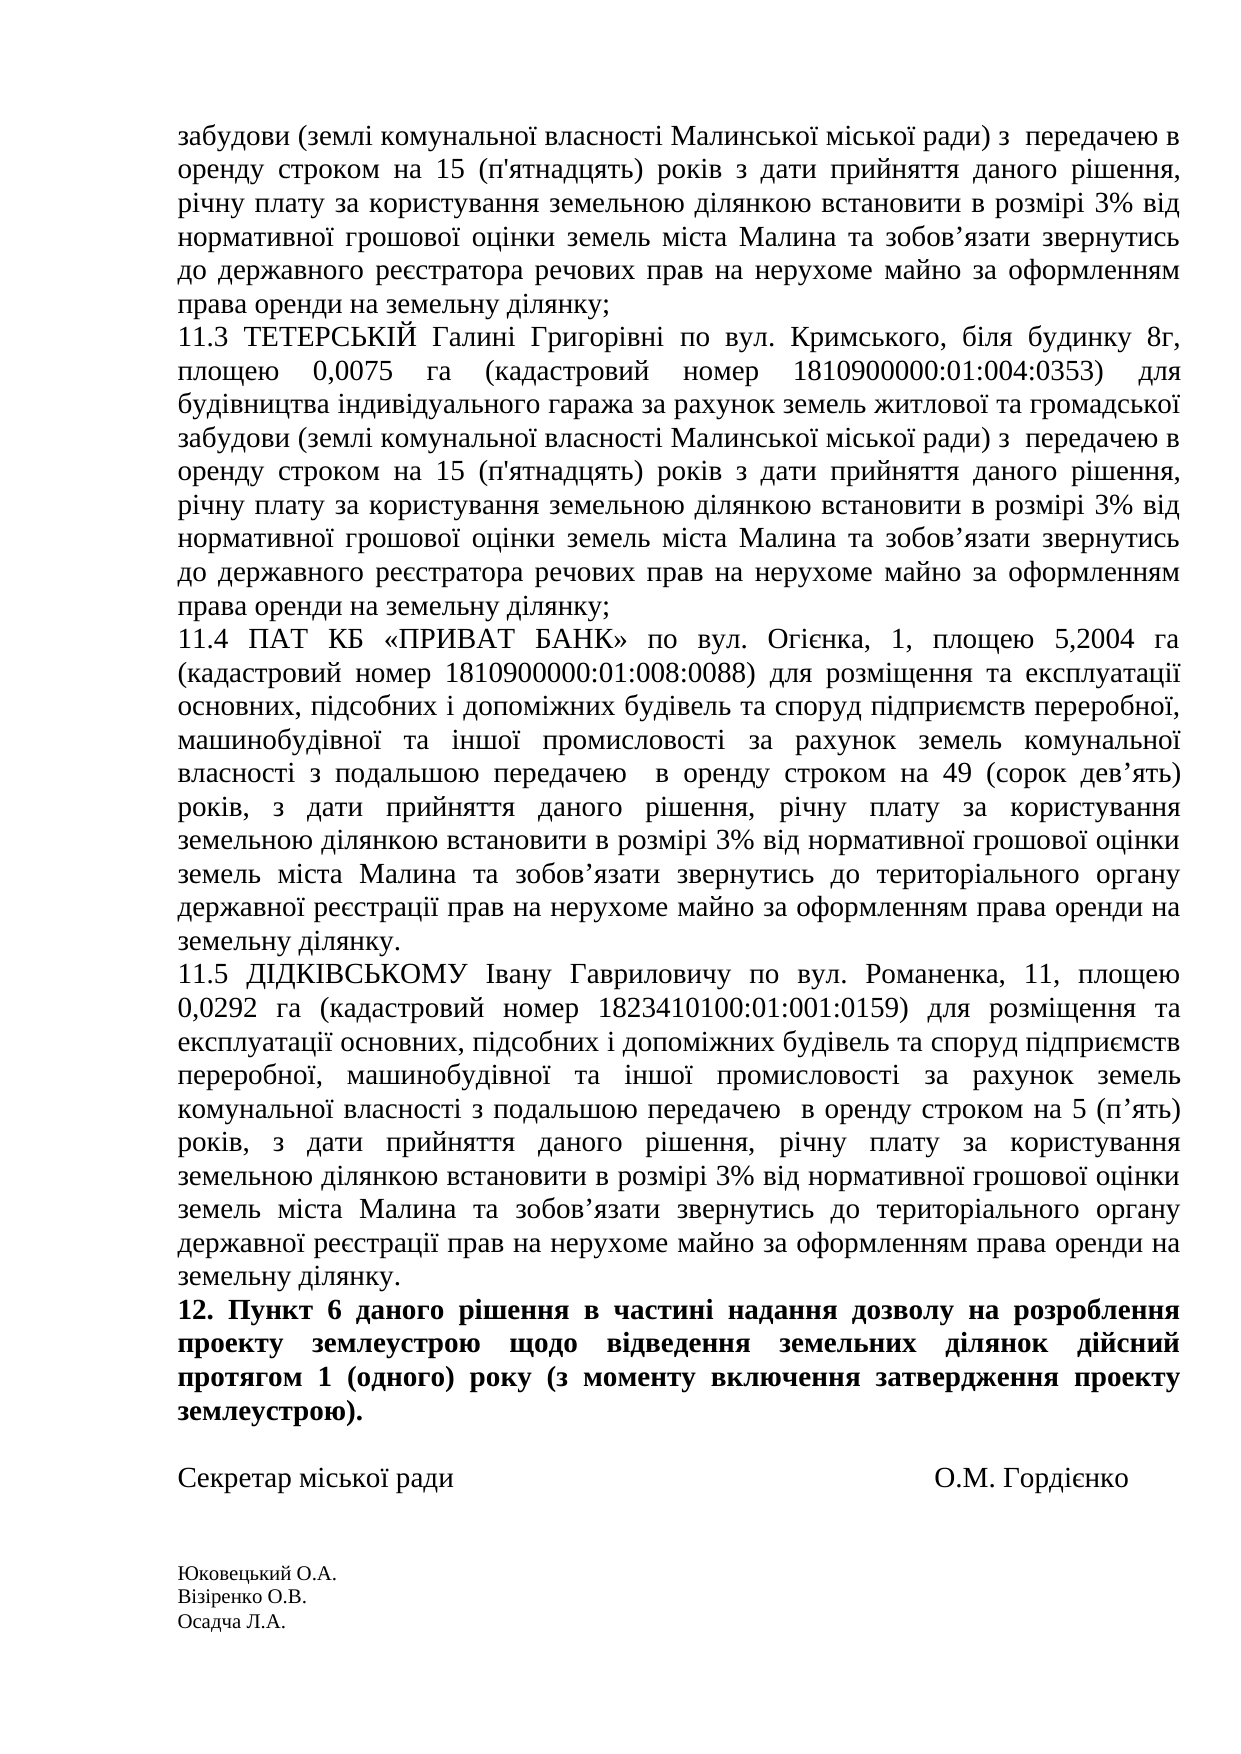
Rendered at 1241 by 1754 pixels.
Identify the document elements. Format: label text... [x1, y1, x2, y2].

text Секретар міської ради О.М. Гордієнко [177, 1460, 1181, 1493]
text Осадча Л.А. [177, 1608, 1181, 1633]
text 11.3 ТЕТЕРСЬКІЙ Галині Григорівні по вул. Кримського, біля будинку 8г, площею 0,0075 га (кадастровий номер 1810900000:01:004:0353) для будівництва індивідуального гаража за рахунок земель житлової та громадської забудови (землі комунальної власності Малинської міської ради) з передачею в оренду строком на 15 (п'ятнадцять) років з дати прийняття даного рішення, річну плату за користування земельною ділянкою встановити в розмірі 3% від нормативної грошової оцінки земель міста Малина та зобов’язати звернутись до державного реєстратора речових прав на нерухоме майно за оформленням права оренди на земельну ділянку; [177, 319, 1181, 621]
text Візіренко О.В. [177, 1584, 1181, 1608]
text 11.4 ПАТ КБ «ПРИВАТ БАНК» по вул. Огієнка, 1, площею 5,2004 га (кадастровий номер 1810900000:01:008:0088) для розміщення та експлуатації основних, підсобних і допоміжних будівель та споруд підприємств переробної, машинобудівної та іншої промисловості за рахунок земель комунальної власності з подальшою передачею в оренду строком на 49 (сорок дев’ять) років, з дати прийняття даного рішення, річну плату за користування земельною ділянкою встановити в розмірі 3% від нормативної грошової оцінки земель міста Малина та зобов’язати звернутись до територіального органу державної реєстрації прав на нерухоме майно за оформленням права оренди на земельну ділянку. [177, 621, 1181, 957]
text 12. Пункт 6 даного рішення в частині надання дозволу на розроблення проекту землеустрою щодо відведення земельних ділянок дійсний протягом 1 (одного) року (з моменту включення затвердження проекту землеустрою). [177, 1292, 1181, 1426]
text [177, 118, 1181, 319]
text Юковецький О.А. [177, 1560, 1181, 1584]
text 11.5 ДІДКІВСЬКОМУ Івану Гавриловичу по вул. Романенка, 11, площею 0,0292 га (кадастровий номер 1823410100:01:001:0159) для розміщення та експлуатації основних, підсобних і допоміжних будівель та споруд підприємств переробної, машинобудівної та іншої промисловості за рахунок земель комунальної власності з подальшою передачею в оренду строком на 5 (п’ять) років, з дати прийняття даного рішення, річну плату за користування земельною ділянкою встановити в розмірі 3% від нормативної грошової оцінки земель міста Малина та зобов’язати звернутись до територіального органу державної реєстрації прав на нерухоме майно за оформленням права оренди на земельну ділянку. [177, 957, 1181, 1292]
